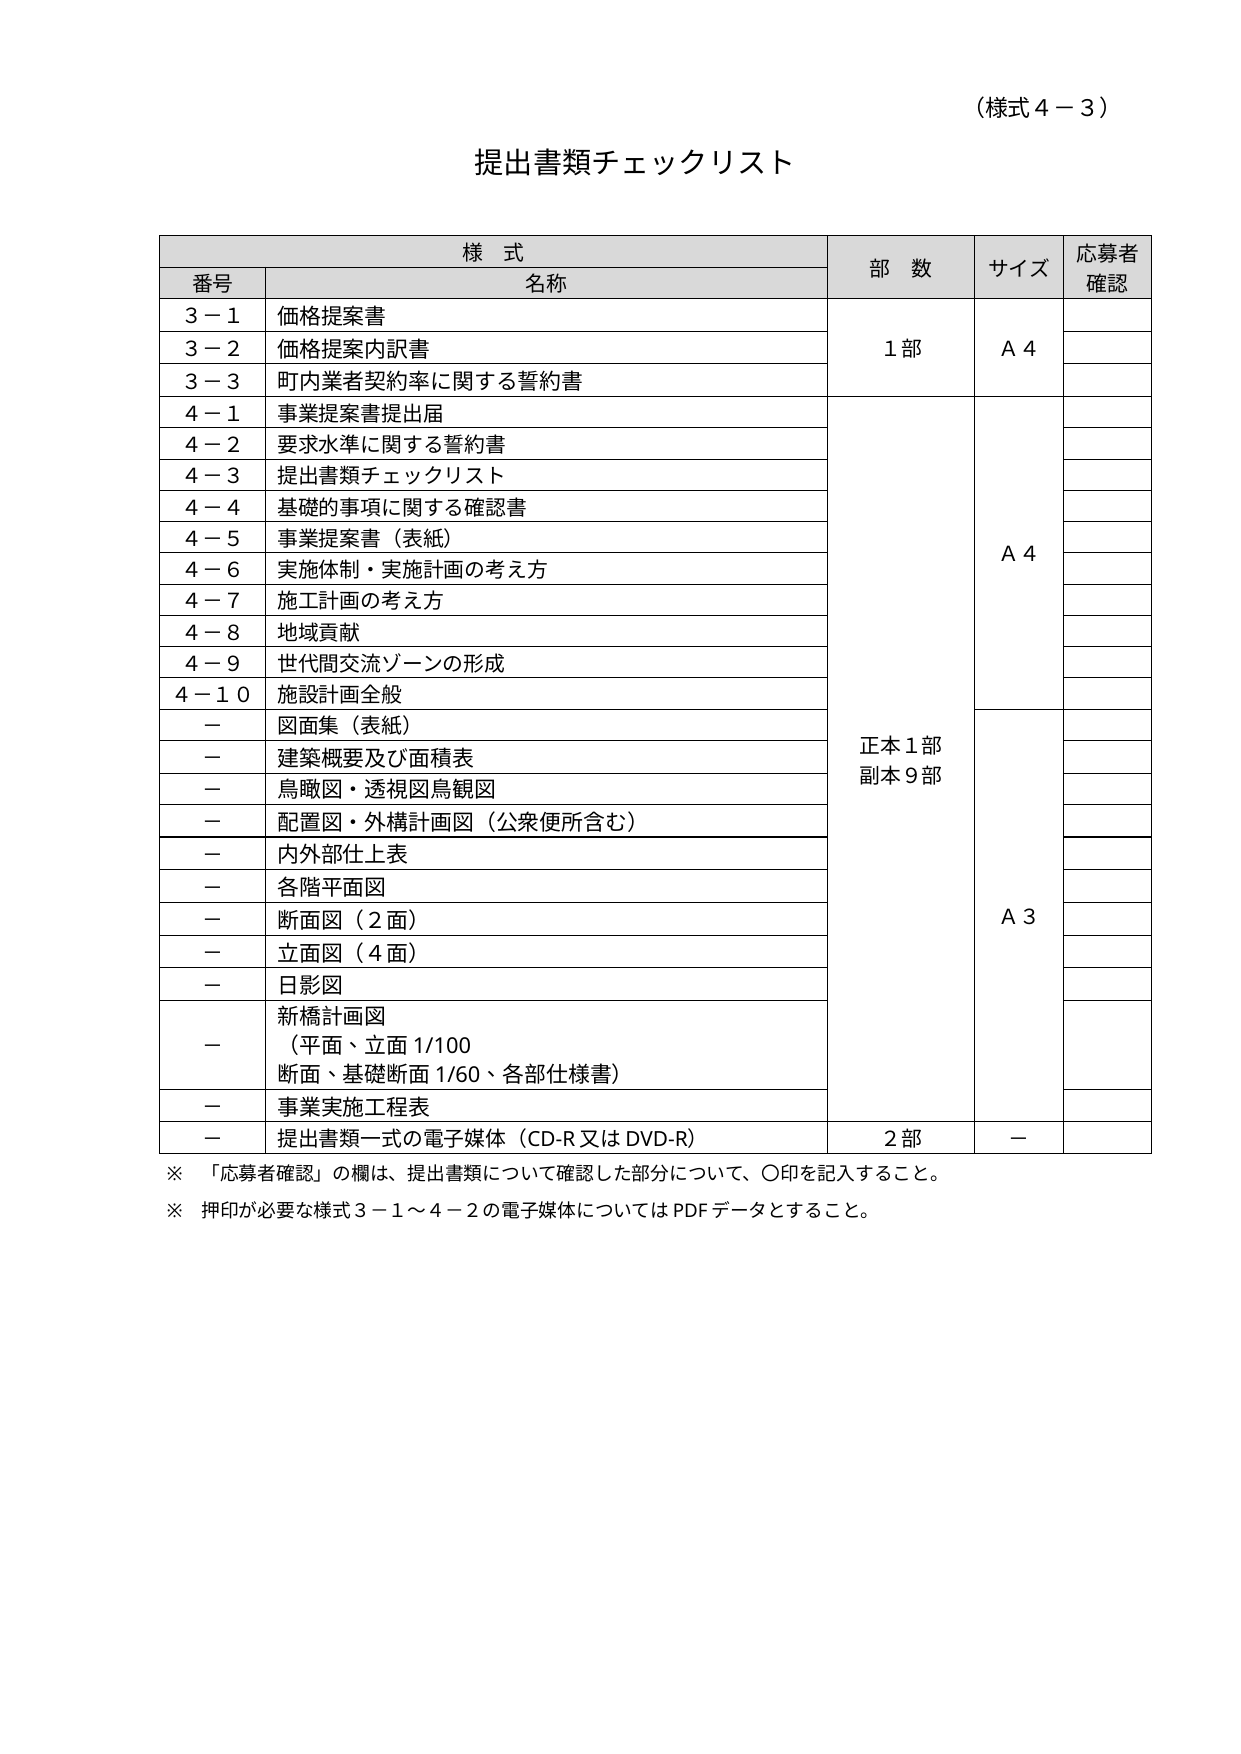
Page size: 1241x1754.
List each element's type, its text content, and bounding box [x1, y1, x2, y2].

table_cell 提出書類チェックリスト [266, 460, 827, 490]
table_cell [1064, 741, 1151, 772]
table_cell ４－５ [160, 522, 265, 552]
table_cell － [975, 1122, 1063, 1152]
table_cell [1064, 903, 1151, 934]
table_cell [1064, 428, 1151, 458]
table_cell ４－３ [160, 460, 265, 490]
table_cell 要求水準に関する誓約書 [266, 428, 827, 458]
table_cell 図面集（表紙） [266, 710, 827, 740]
table_cell ２部 [828, 1122, 974, 1152]
table_cell [1064, 805, 1151, 836]
table_cell － [160, 805, 265, 836]
table_cell [1064, 585, 1151, 615]
table_cell Ａ４ [975, 397, 1063, 708]
text ※ 押印が必要な様式３－１～４－２の電子媒体についてはPDFデータとすること。 [167, 1191, 1122, 1228]
text 提出書類チェックリスト [148, 123, 1122, 198]
table_cell [1064, 968, 1151, 1000]
table_cell [1064, 936, 1151, 967]
table_cell 地域貢献 [266, 616, 827, 646]
table_cell １部 [828, 299, 974, 396]
table_cell Ａ３ [975, 710, 1063, 1121]
table_header 部 数 [828, 236, 974, 298]
table_cell 建築概要及び面積表 [266, 741, 827, 772]
table_cell ４－２ [160, 428, 265, 458]
table_header サイズ [975, 236, 1063, 298]
table_cell 事業提案書提出届 [266, 397, 827, 427]
table_cell － [160, 838, 265, 869]
table_cell [1064, 1001, 1151, 1088]
table_cell ３－１ [160, 299, 265, 331]
table_cell － [160, 968, 265, 1000]
table_cell [1064, 870, 1151, 902]
text ※ 「応募者確認」の欄は、提出書類について確認した部分について、〇印を記入すること。 [167, 1154, 1122, 1191]
table_cell [1064, 299, 1151, 331]
table_cell ３－３ [160, 364, 265, 396]
table_cell [1064, 838, 1151, 869]
table_cell Ａ４ [975, 299, 1063, 396]
table_cell [1064, 332, 1151, 363]
table_cell [1064, 460, 1151, 490]
table_cell ４－９ [160, 647, 265, 677]
table_cell [1064, 647, 1151, 677]
table_cell 価格提案書 [266, 299, 827, 331]
table_cell － [160, 741, 265, 772]
table_header 様 式 [160, 236, 827, 267]
table_cell 施工計画の考え方 [266, 585, 827, 615]
table_cell 町内業者契約率に関する誓約書 [266, 364, 827, 396]
table_cell － [160, 903, 265, 934]
table_cell [1064, 710, 1151, 740]
table_cell 事業実施工程表 [266, 1090, 827, 1121]
table_cell 番号 [160, 268, 265, 298]
table_cell － [160, 1122, 265, 1152]
table_cell － [160, 936, 265, 967]
table_cell [1064, 491, 1151, 521]
table_cell 新橋計画図 （平面、立面1/100 断面、基礎断面1/60、各部仕様書） [266, 1001, 827, 1088]
table_cell 内外部仕上表 [266, 838, 827, 869]
table_cell 各階平面図 [266, 870, 827, 902]
table_cell ４－１ [160, 397, 265, 427]
table_header 応募者確認 [1064, 236, 1151, 298]
table_cell － [160, 870, 265, 902]
table_cell 施設計画全般 [266, 678, 827, 708]
table_cell [1064, 553, 1151, 583]
table_cell [1064, 522, 1151, 552]
table_cell ４－８ [160, 616, 265, 646]
table_cell 価格提案内訳書 [266, 332, 827, 363]
table_cell [1064, 678, 1151, 708]
table_cell － [160, 1090, 265, 1121]
table_cell ４－６ [160, 553, 265, 583]
table_cell － [160, 1001, 265, 1088]
table_cell 事業提案書（表紙） [266, 522, 827, 552]
table_cell 鳥瞰図・透視図鳥観図 [266, 774, 827, 804]
table_cell [1064, 364, 1151, 396]
table_cell ４－７ [160, 585, 265, 615]
table_cell ４－１０ [160, 678, 265, 708]
table_cell 名称 [266, 268, 827, 298]
table_cell 配置図・外構計画図（公衆便所含む） [266, 805, 827, 836]
table_cell [1064, 397, 1151, 427]
table_cell ３－２ [160, 332, 265, 363]
table_cell － [160, 774, 265, 804]
table_cell 世代間交流ゾーンの形成 [266, 647, 827, 677]
table_cell 基礎的事項に関する確認書 [266, 491, 827, 521]
table_cell － [160, 710, 265, 740]
table_cell [1064, 616, 1151, 646]
table_cell [1064, 1090, 1151, 1121]
table_cell 実施体制・実施計画の考え方 [266, 553, 827, 583]
table_cell [1064, 1122, 1151, 1152]
table_cell 正本１部 副本９部 [828, 397, 974, 1121]
table_cell 立面図（４面） [266, 936, 827, 967]
table_cell [1064, 774, 1151, 804]
text （様式４－３） [148, 89, 1122, 123]
table_cell 日影図 [266, 968, 827, 1000]
table_cell ４－４ [160, 491, 265, 521]
table_cell 断面図（２面） [266, 903, 827, 934]
table_cell 提出書類一式の電子媒体（CD-R又はDVD-R） [266, 1122, 827, 1152]
